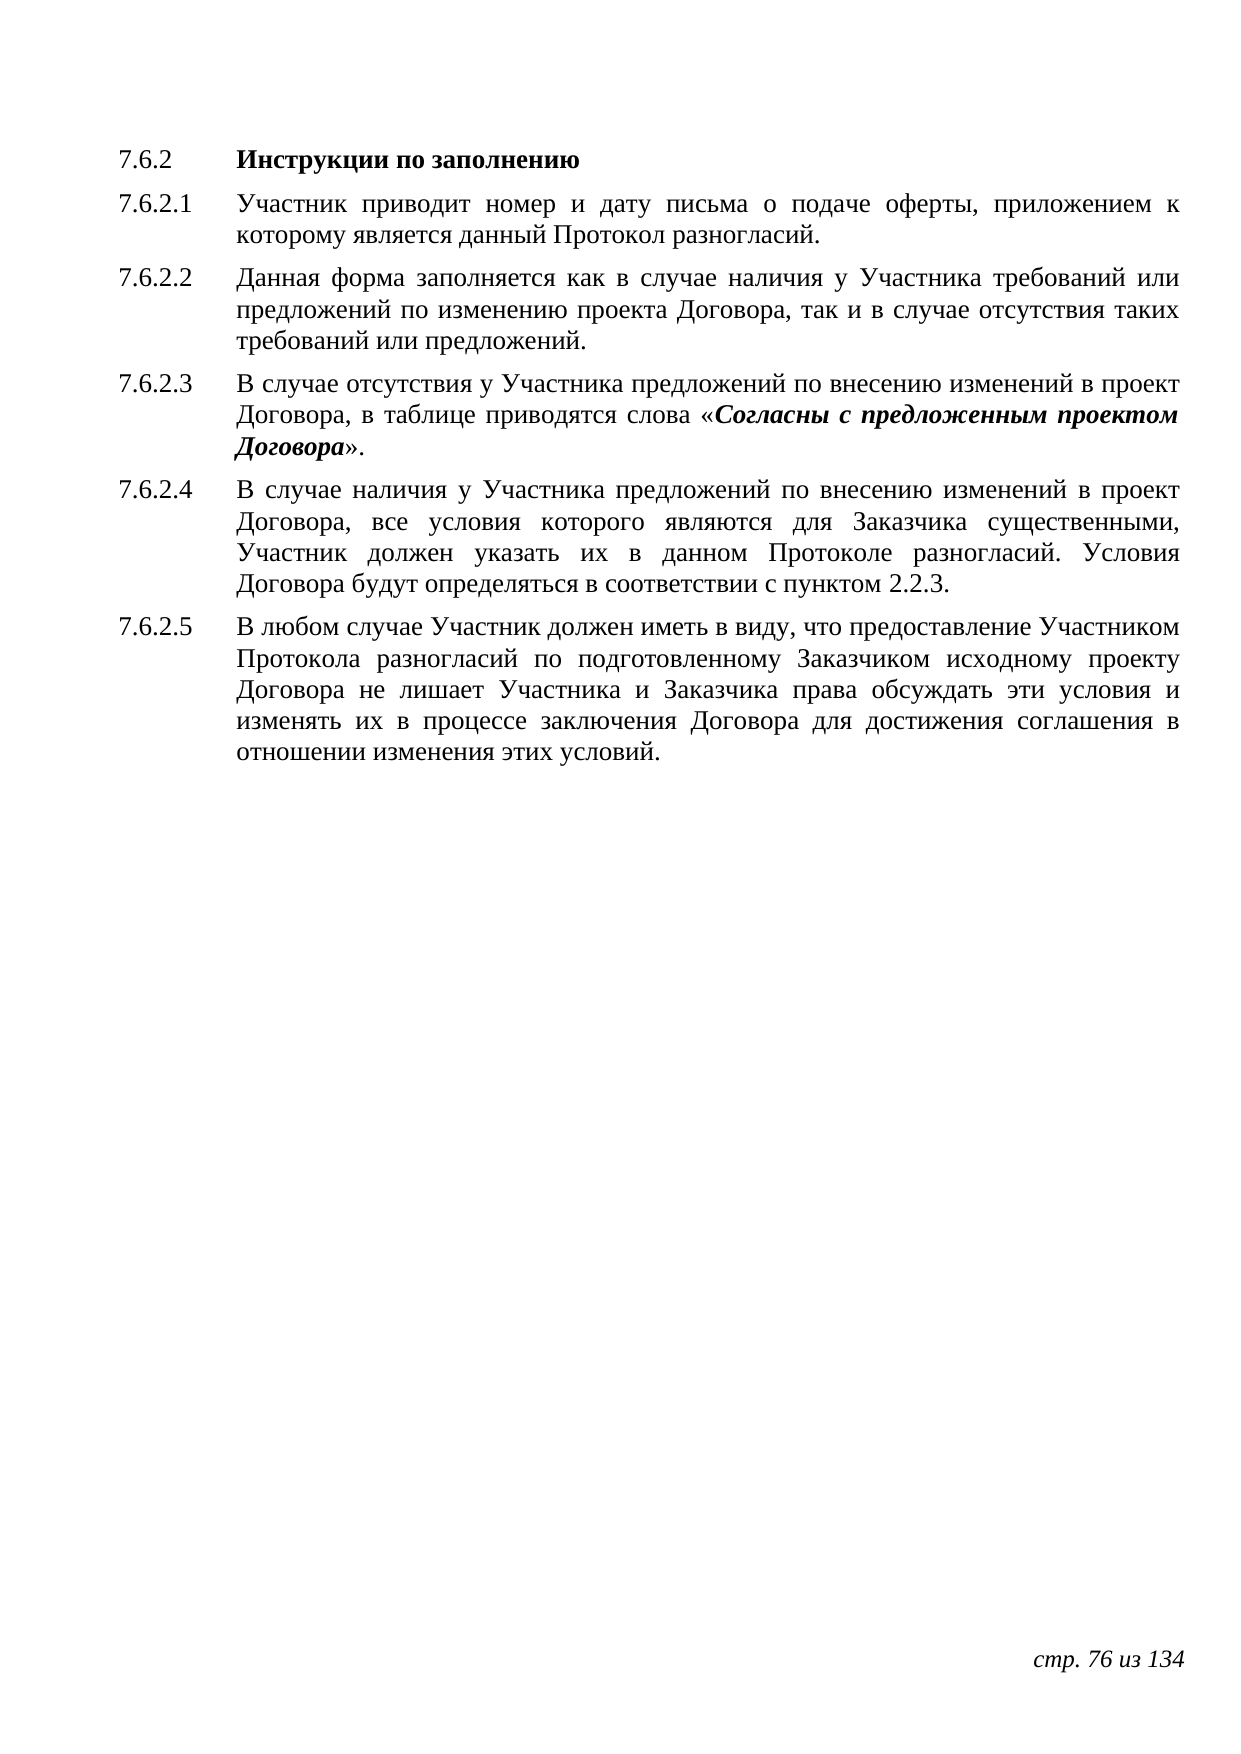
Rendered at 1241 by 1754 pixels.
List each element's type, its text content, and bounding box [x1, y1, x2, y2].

text В случае отсутствия у Участника предложений по внесению изменений в проект Договора, в таблице приводятся слова «Согласны с предложенным проектом Договора». [118, 367, 1181, 461]
text В случае наличия у Участника предложений по внесению изменений в проект Договора, все условия которого являются для Заказчика существенными, Участник должен указать их в данном Протоколе разногласий. Условия Договора будут определяться в соответствии с пунктом 2.2.3. [118, 473, 1181, 598]
text Участник приводит номер и дату письма о подаче оферты, приложением к которому является данный Протокол разногласий. [118, 187, 1181, 249]
text В любом случае Участник должен иметь в виду, что предоставление Участником Протокола разногласий по подготовленному Заказчиком исходному проекту Договора не лишает Участника и Заказчика права обсуждать эти условия и изменять их в процессе заключения Договора для достижения соглашения в отношении изменения этих условий. [118, 611, 1181, 766]
text Инструкции по заполнению [118, 143, 1181, 174]
text Данная форма заполняется как в случае наличия у Участника требований или предложений по изменению проекта Договора, так и в случае отсутствия таких требований или предложений. [118, 262, 1181, 355]
